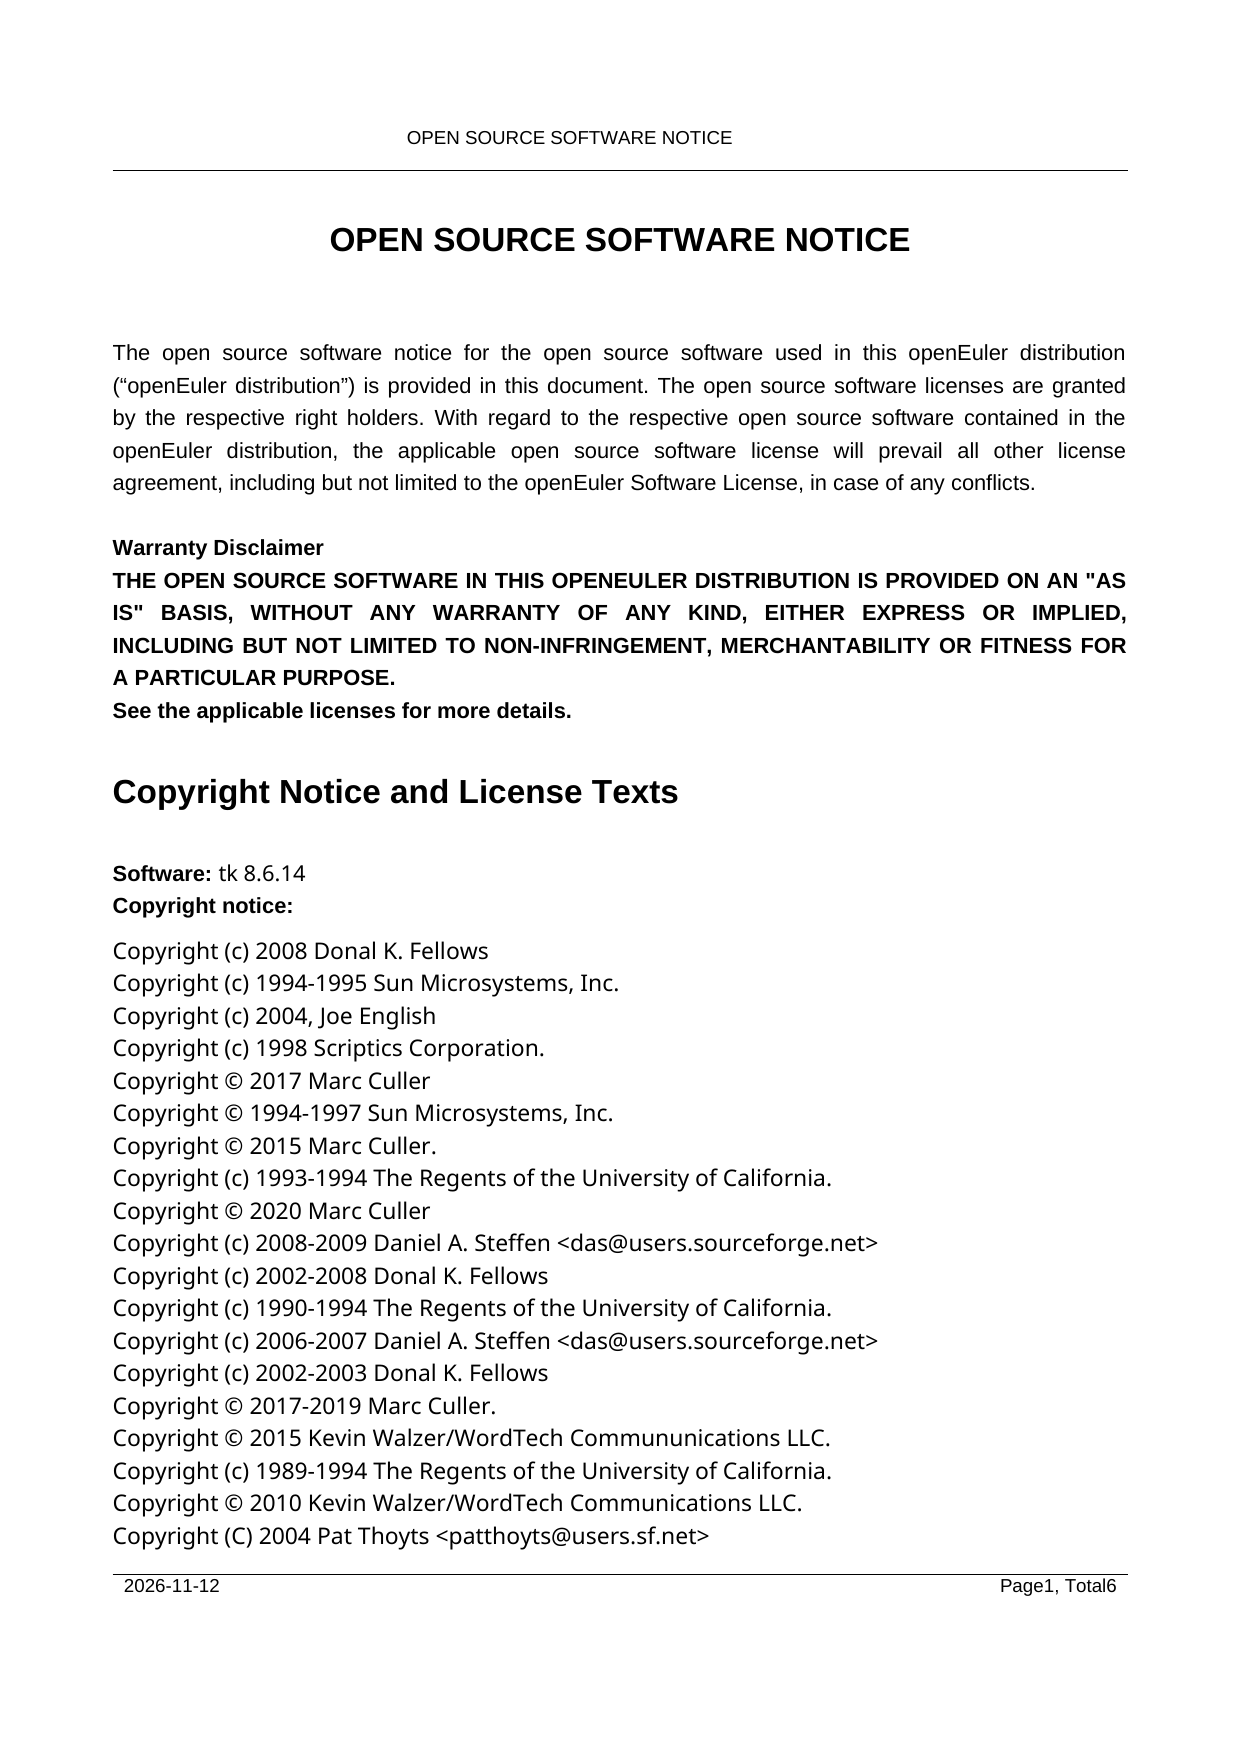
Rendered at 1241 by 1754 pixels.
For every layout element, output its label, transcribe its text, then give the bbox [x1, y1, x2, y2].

text Warranty Disclaimer [112, 531, 1128, 564]
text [112, 934, 1128, 1551]
text OPEN SOURCE SOFTWARE NOTICE [112, 206, 1128, 271]
text Copyright Notice and License Texts [112, 759, 1128, 824]
text The open source software notice for the open source software used in this openEuler distribution (“openEuler distribution”) is provided in this document. The open source software licenses are granted by the respective right holders. With regard to the respective open source software contained in the openEuler distribution, the applicable open source software license will prevail all other license agreement, including but not limited to the openEuler Software License, in case of any conflicts. [112, 336, 1128, 499]
text Copyright notice: [112, 889, 1128, 921]
title Software: tk 8.6.14 [112, 856, 1128, 889]
text THE OPEN SOURCE SOFTWARE IN THIS OPENEULER DISTRIBUTION IS PROVIDED ON AN "AS IS" BASIS, WITHOUT ANY WARRANTY OF ANY KIND, EITHER EXPRESS OR IMPLIED, INCLUDING BUT NOT LIMITED TO NON-INFRINGEMENT, MERCHANTABILITY OR FITNESS FOR A PARTICULAR PURPOSE. See the applicable licenses for more details. [112, 564, 1128, 726]
